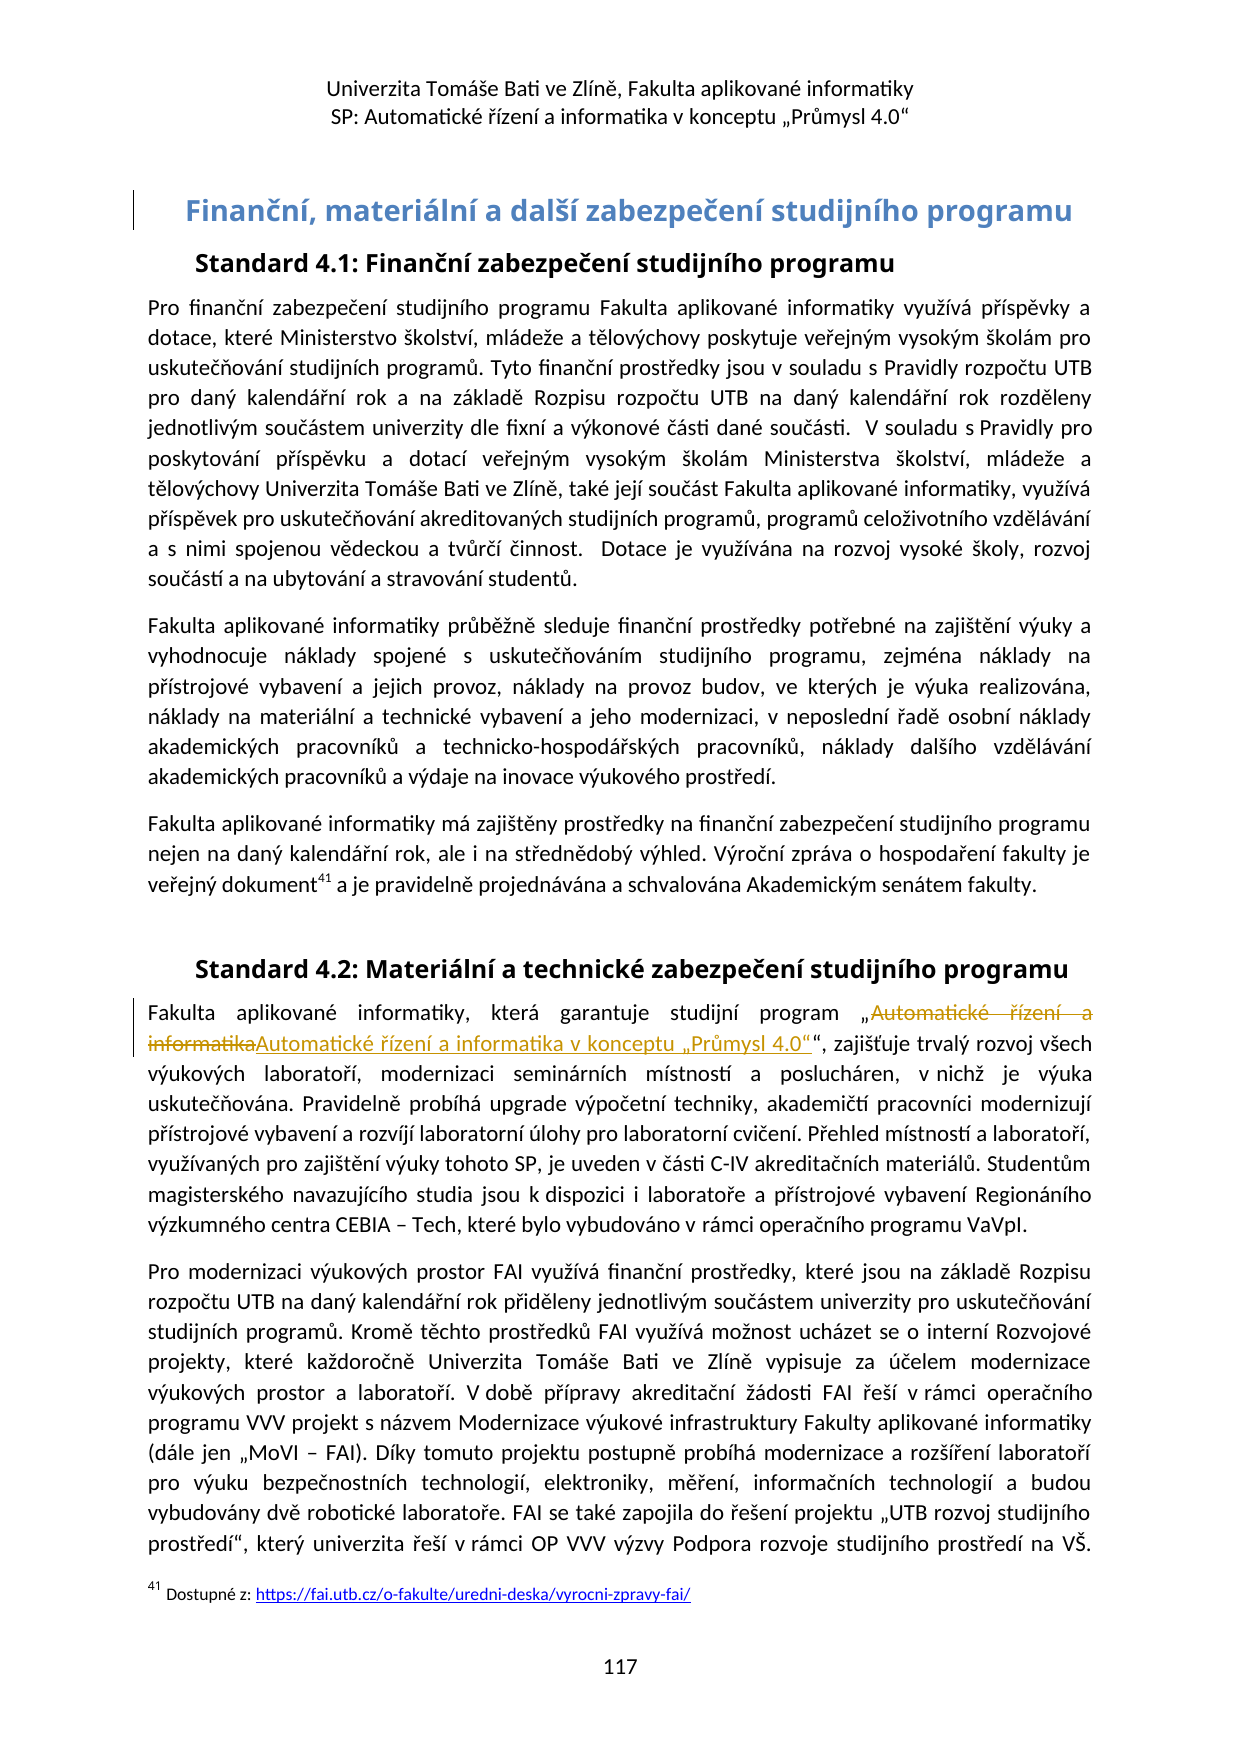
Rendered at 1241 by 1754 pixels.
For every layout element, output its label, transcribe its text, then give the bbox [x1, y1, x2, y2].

subtitle Finanční, materiální a další zabezpečení studijního programu [185, 190, 1093, 230]
subtitle Standard 4.1: Finanční zabezpečení studijního programu [195, 245, 1093, 279]
subtitle Standard 4.2: Materiální a technické zabezpečení studijního programu [195, 951, 1093, 985]
text Fakulta aplikované informatiky, která garantuje studijní program „“, zajišťuje trvalý rozvoj všech výukových laboratoří, modernizaci seminárních místností a poslucháren, v nichž je výuka uskutečňována. Pravidelně probíhá upgrade výpočetní techniky, akademičtí pracovníci modernizují přístrojové vybavení a rozvíjí laboratorní úlohy pro laboratorní cvičení. Přehled místností a laboratoří, využívaných pro zajištění výuky tohoto SP, je uveden v části C-IV akreditačních materiálů. Studentům magisterského navazujícího studia jsou k dispozici i laboratoře a přístrojové vybavení Regionáního výzkumného centra CEBIA – Tech, které bylo vybudováno v rámci operačního programu VaVpI. [148, 998, 1093, 1238]
text Fakulta aplikované informatiky průběžně sleduje finanční prostředky potřebné na zajištění výuky a vyhodnocuje náklady spojené s uskutečňováním studijního programu, zejména náklady na přístrojové vybavení a jejich provoz, náklady na provoz budov, ve kterých je výuka realizována, náklady na materiální a technické vybavení a jeho modernizaci, v neposlední řadě osobní náklady akademických pracovníků a technicko-hospodářských pracovníků, náklady dalšího vzdělávání akademických pracovníků a výdaje na inovace výukového prostředí. [148, 611, 1093, 790]
text Pro finanční zabezpečení studijního programu Fakulta aplikované informatiky využívá příspěvky a dotace, které Ministerstvo školství, mládeže a tělovýchovy poskytuje veřejným vysokým školám pro uskutečňování studijních programů. Tyto finanční prostředky jsou v souladu s Pravidly rozpočtu UTB pro daný kalendářní rok a na základě Rozpisu rozpočtu UTB na daný kalendářní rok rozděleny jednotlivým součástem univerzity dle fixní a výkonové části dané součásti. V souladu s Pravidly pro poskytování příspěvku a dotací veřejným vysokým školám Ministerstva školství, mládeže a tělovýchovy Univerzita Tomáše Bati ve Zlíně, také její součást Fakulta aplikované informatiky, využívá příspěvek pro uskutečňování akreditovaných studijních programů, programů celoživotního vzdělávání a s nimi spojenou vědeckou a tvůrčí činnost. Dotace je využívána na rozvoj vysoké školy, rozvoj součástí a na ubytování a stravování studentů. [148, 293, 1093, 592]
text Fakulta aplikované informatiky má zajištěny prostředky na finanční zabezpečení studijního programu nejen na daný kalendářní rok, ale i na střednědobý výhled. Výroční zpráva o hospodaření fakulty je veřejný dokument a je pravidelně projednávána a schvalována Akademickým senátem fakulty. [148, 809, 1093, 898]
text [148, 1257, 1093, 1557]
